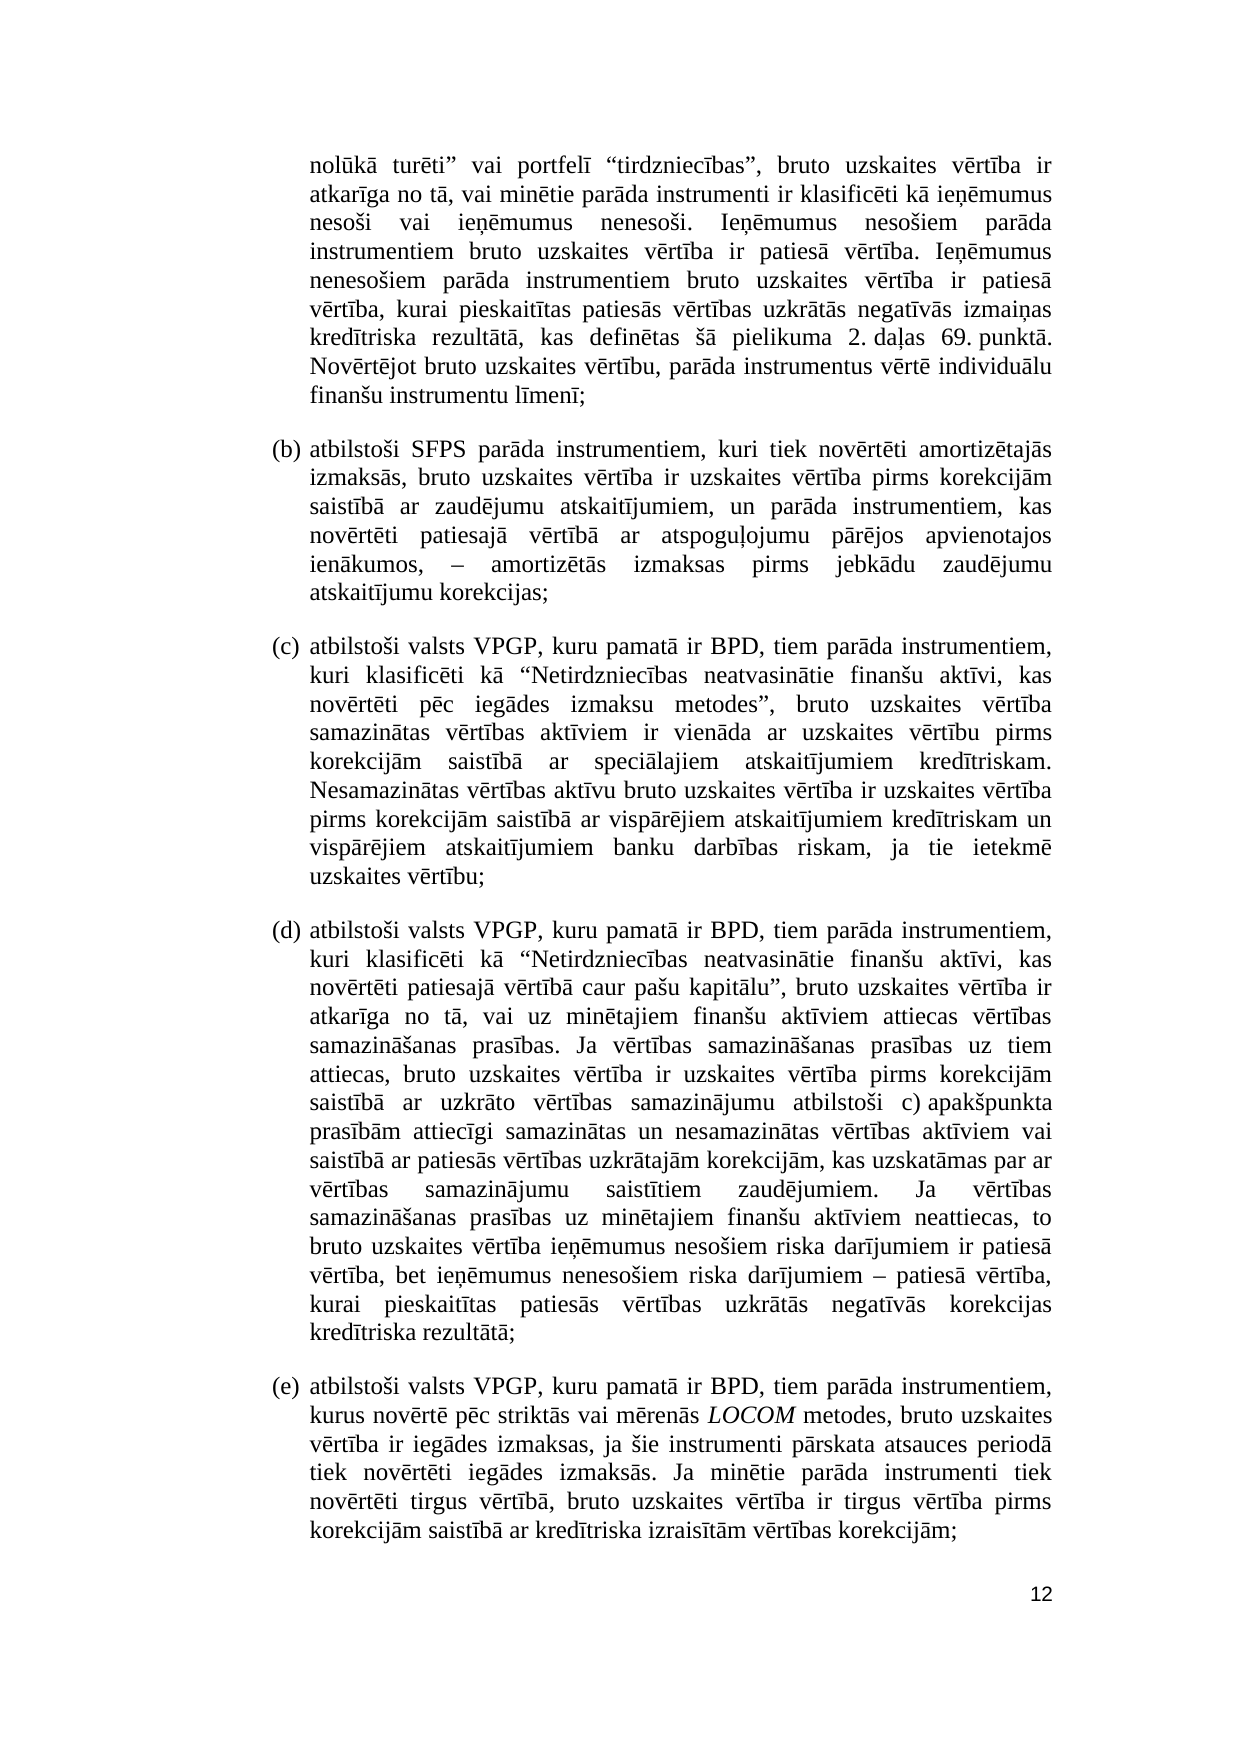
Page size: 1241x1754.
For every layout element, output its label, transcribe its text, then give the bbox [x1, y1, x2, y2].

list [272, 150, 1053, 409]
list atbilstoši SFPS parāda instrumentiem, kuri tiek novērtēti amortizētajās izmaksās, bruto uzskaites vērtība ir uzskaites vērtība pirms korekcijām saistībā ar zaudējumu atskaitījumiem, un parāda instrumentiem, kas novērtēti patiesajā vērtībā ar atspoguļojumu pārējos apvienotajos ienākumos, – amortizētās izmaksas pirms jebkādu zaudējumu atskaitījumu korekcijas; [272, 434, 1053, 606]
list atbilstoši valsts VPGP, kuru pamatā ir BPD, tiem parāda instrumentiem, kurus novērtē pēc striktās vai mērenās LOCOM metodes, bruto uzskaites vērtība ir iegādes izmaksas, ja šie instrumenti pārskata atsauces periodā tiek novērtēti iegādes izmaksās. Ja minētie parāda instrumenti tiek novērtēti tirgus vērtībā, bruto uzskaites vērtība ir tirgus vērtība pirms korekcijām saistībā ar kredītriska izraisītām vērtības korekcijām; [272, 1371, 1053, 1544]
list atbilstoši valsts VPGP, kuru pamatā ir BPD, tiem parāda instrumentiem, kuri klasificēti kā “Netirdzniecības neatvasinātie finanšu aktīvi, kas novērtēti patiesajā vērtībā caur pašu kapitālu”, bruto uzskaites vērtība ir atkarīga no tā, vai uz minētajiem finanšu aktīviem attiecas vērtības samazināšanas prasības. Ja vērtības samazināšanas prasības uz tiem attiecas, bruto uzskaites vērtība ir uzskaites vērtība pirms korekcijām saistībā ar uzkrāto vērtības samazinājumu atbilstoši c) apakšpunkta prasībām attiecīgi samazinātas un nesamazinātas vērtības aktīviem vai saistībā ar patiesās vērtības uzkrātajām korekcijām, kas uzskatāmas par ar vērtības samazinājumu saistītiem zaudējumiem. Ja vērtības samazināšanas prasības uz minētajiem finanšu aktīviem neattiecas, to bruto uzskaites vērtība ieņēmumus nesošiem riska darījumiem ir patiesā vērtība, bet ieņēmumus nenesošiem riska darījumiem – patiesā vērtība, kurai pieskaitītas patiesās vērtības uzkrātās negatīvās korekcijas kredītriska rezultātā; [272, 915, 1053, 1346]
list atbilstoši valsts VPGP, kuru pamatā ir BPD, tiem parāda instrumentiem, kuri klasificēti kā “Netirdzniecības neatvasinātie finanšu aktīvi, kas novērtēti pēc iegādes izmaksu metodes”, bruto uzskaites vērtība samazinātas vērtības aktīviem ir vienāda ar uzskaites vērtību pirms korekcijām saistībā ar speciālajiem atskaitījumiem kredītriskam. Nesamazinātas vērtības aktīvu bruto uzskaites vērtība ir uzskaites vērtība pirms korekcijām saistībā ar vispārējiem atskaitījumiem kredītriskam un vispārējiem atskaitījumiem banku darbības riskam, ja tie ietekmē uzskaites vērtību; [272, 631, 1053, 890]
